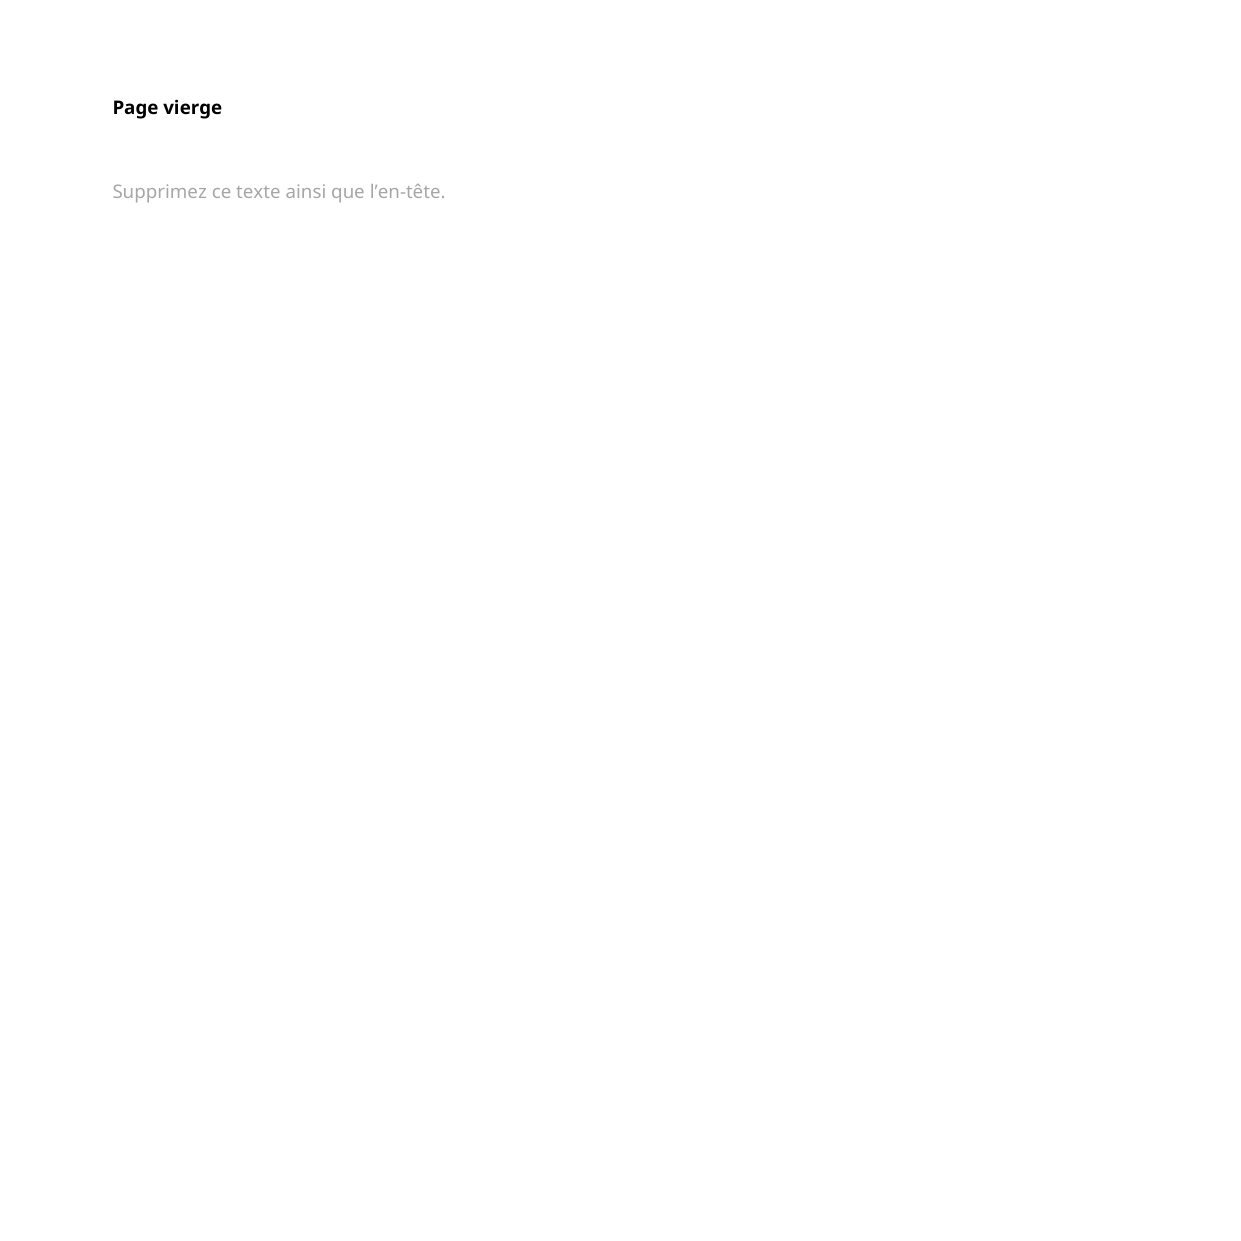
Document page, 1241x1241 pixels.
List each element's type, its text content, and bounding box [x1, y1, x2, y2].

text Supprimez ce texte ainsi que l’en-tête. [112, 179, 1098, 204]
text Page vierge [112, 94, 1098, 120]
